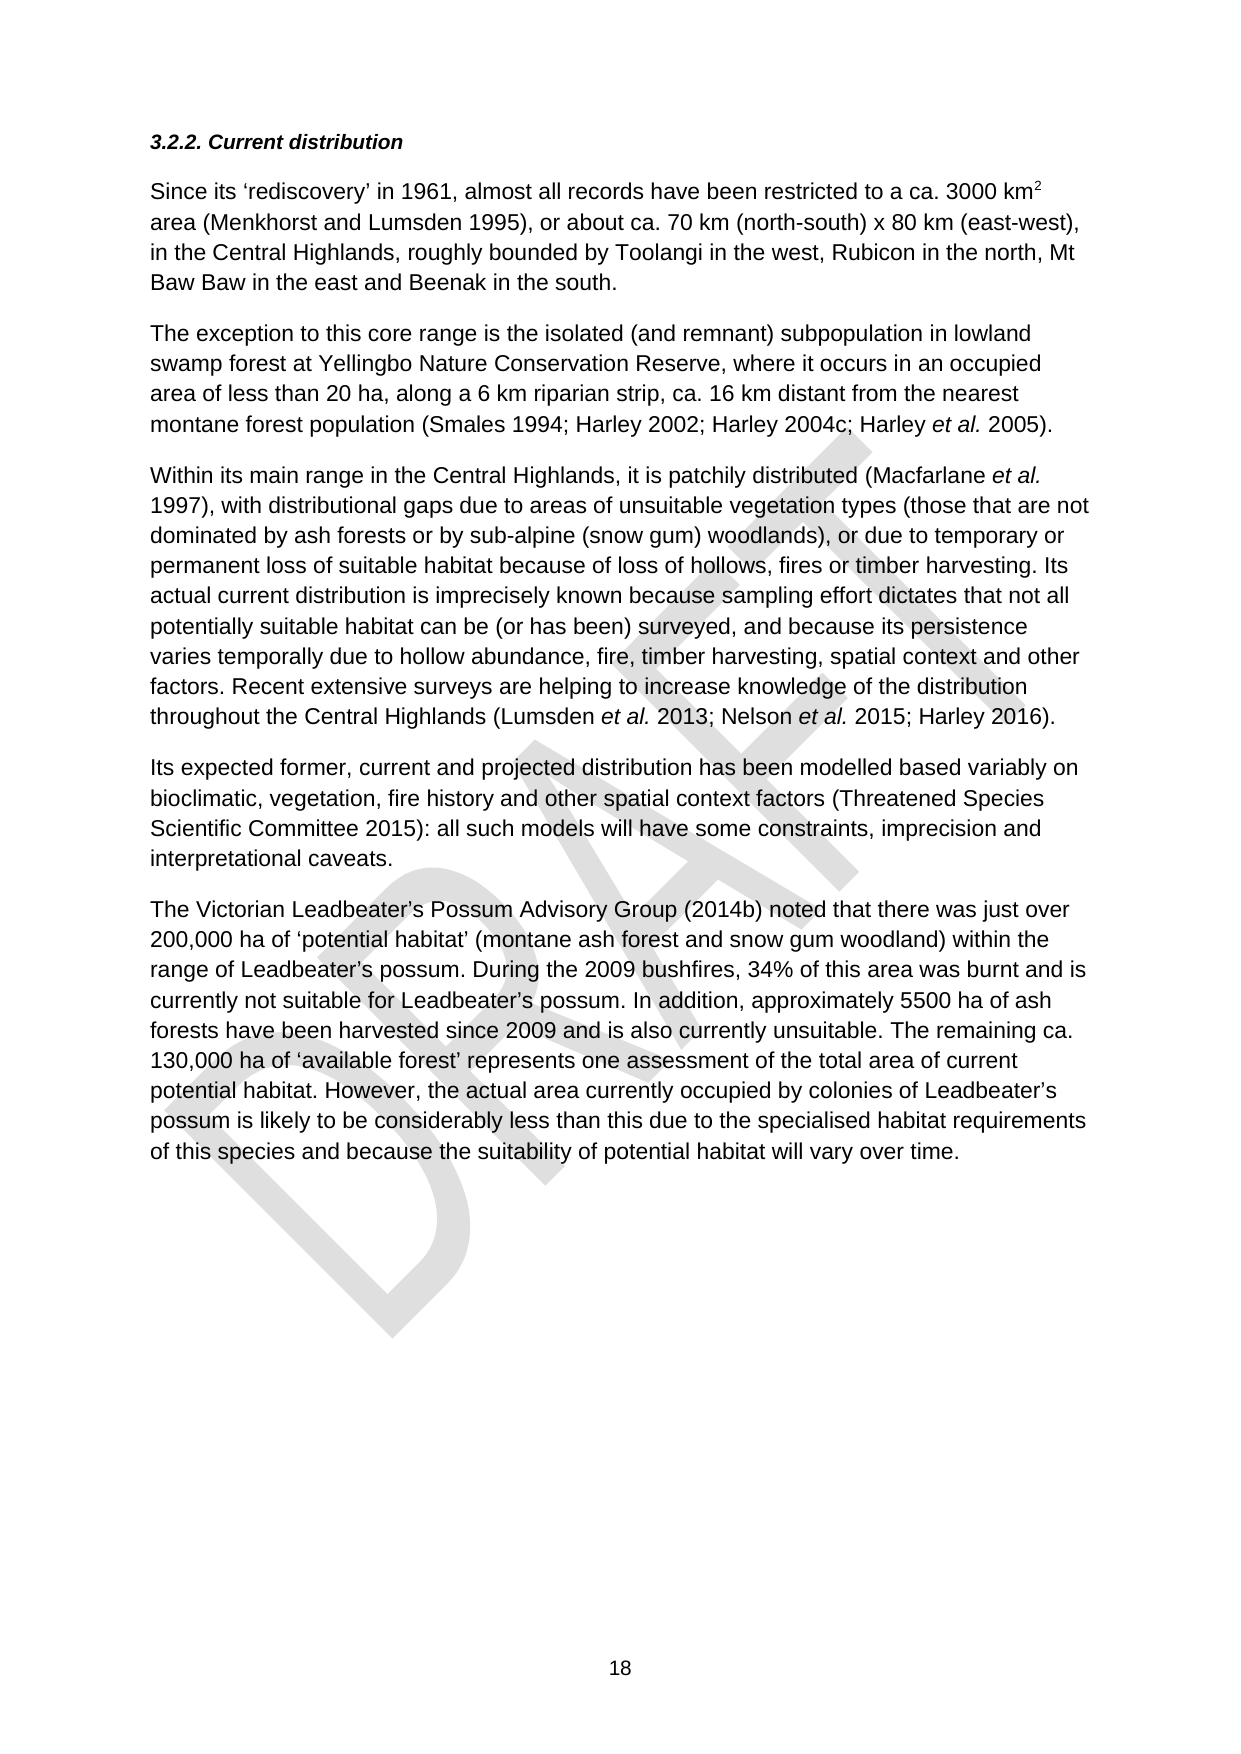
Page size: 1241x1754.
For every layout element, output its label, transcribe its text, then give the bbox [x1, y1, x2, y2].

text Since its ‘rediscovery’ in 1961, almost all records have been restricted to a ca. 3000 km2 area (Menkhorst and Lumsden 1995), or about ca. 70 km (north-south) x 80 km (east-west), in the Central Highlands, roughly bounded by Toolangi in the west, Rubicon in the north, Mt Baw Baw in the east and Beenak in the south. [150, 178, 1090, 295]
text The exception to this core range is the isolated (and remnant) subpopulation in lowland swamp forest at Yellingbo Nature Conservation Reserve, where it occurs in an occupied area of less than 20 ha, along a 6 km riparian strip, ca. 16 km distant from the nearest montane forest population (Smales 1994; Harley 2002; Harley 2004c; Harley et al. 2005). [150, 320, 1090, 437]
text Its expected former, current and projected distribution has been modelled based variably on bioclimatic, vegetation, fire history and other spatial context factors (Threatened Species Scientific Committee 2015): all such models will have some constraints, imprecision and interpretational caveats. [150, 754, 1090, 871]
subtitle 3.2.2. Current distribution [150, 130, 1090, 154]
text The Victorian Leadbeater’s Possum Advisory Group (2014b) noted that there was just over 200,000 ha of ‘potential habitat’ (montane ash forest and snow gum woodland) within the range of Leadbeater’s possum. During the 2009 bushfires, 34% of this area was burnt and is currently not suitable for Leadbeater’s possum. In addition, approximately 5500 ha of ash forests have been harvested since 2009 and is also currently unsuitable. The remaining ca. 130,000 ha of ‘available forest’ represents one assessment of the total area of current potential habitat. However, the actual area currently occupied by colonies of Leadbeater’s possum is likely to be considerably less than this due to the specialised habitat requirements of this species and because the suitability of potential habitat will vary over time. [150, 896, 1090, 1164]
text Within its main range in the Central Highlands, it is patchily distributed (Macfarlane et al. 1997), with distributional gaps due to areas of unsuitable vegetation types (those that are not dominated by ash forests or by sub-alpine (snow gum) woodlands), or due to temporary or permanent loss of suitable habitat because of loss of hollows, fires or timber harvesting. Its actual current distribution is imprecisely known because sampling effort dictates that not all potentially suitable habitat can be (or has been) surveyed, and because its persistence varies temporally due to hollow abundance, fire, timber harvesting, spatial context and other factors. Recent extensive surveys are helping to increase knowledge of the distribution throughout the Central Highlands (Lumsden et al. 2013; Nelson et al. 2015; Harley 2016). [150, 462, 1090, 729]
